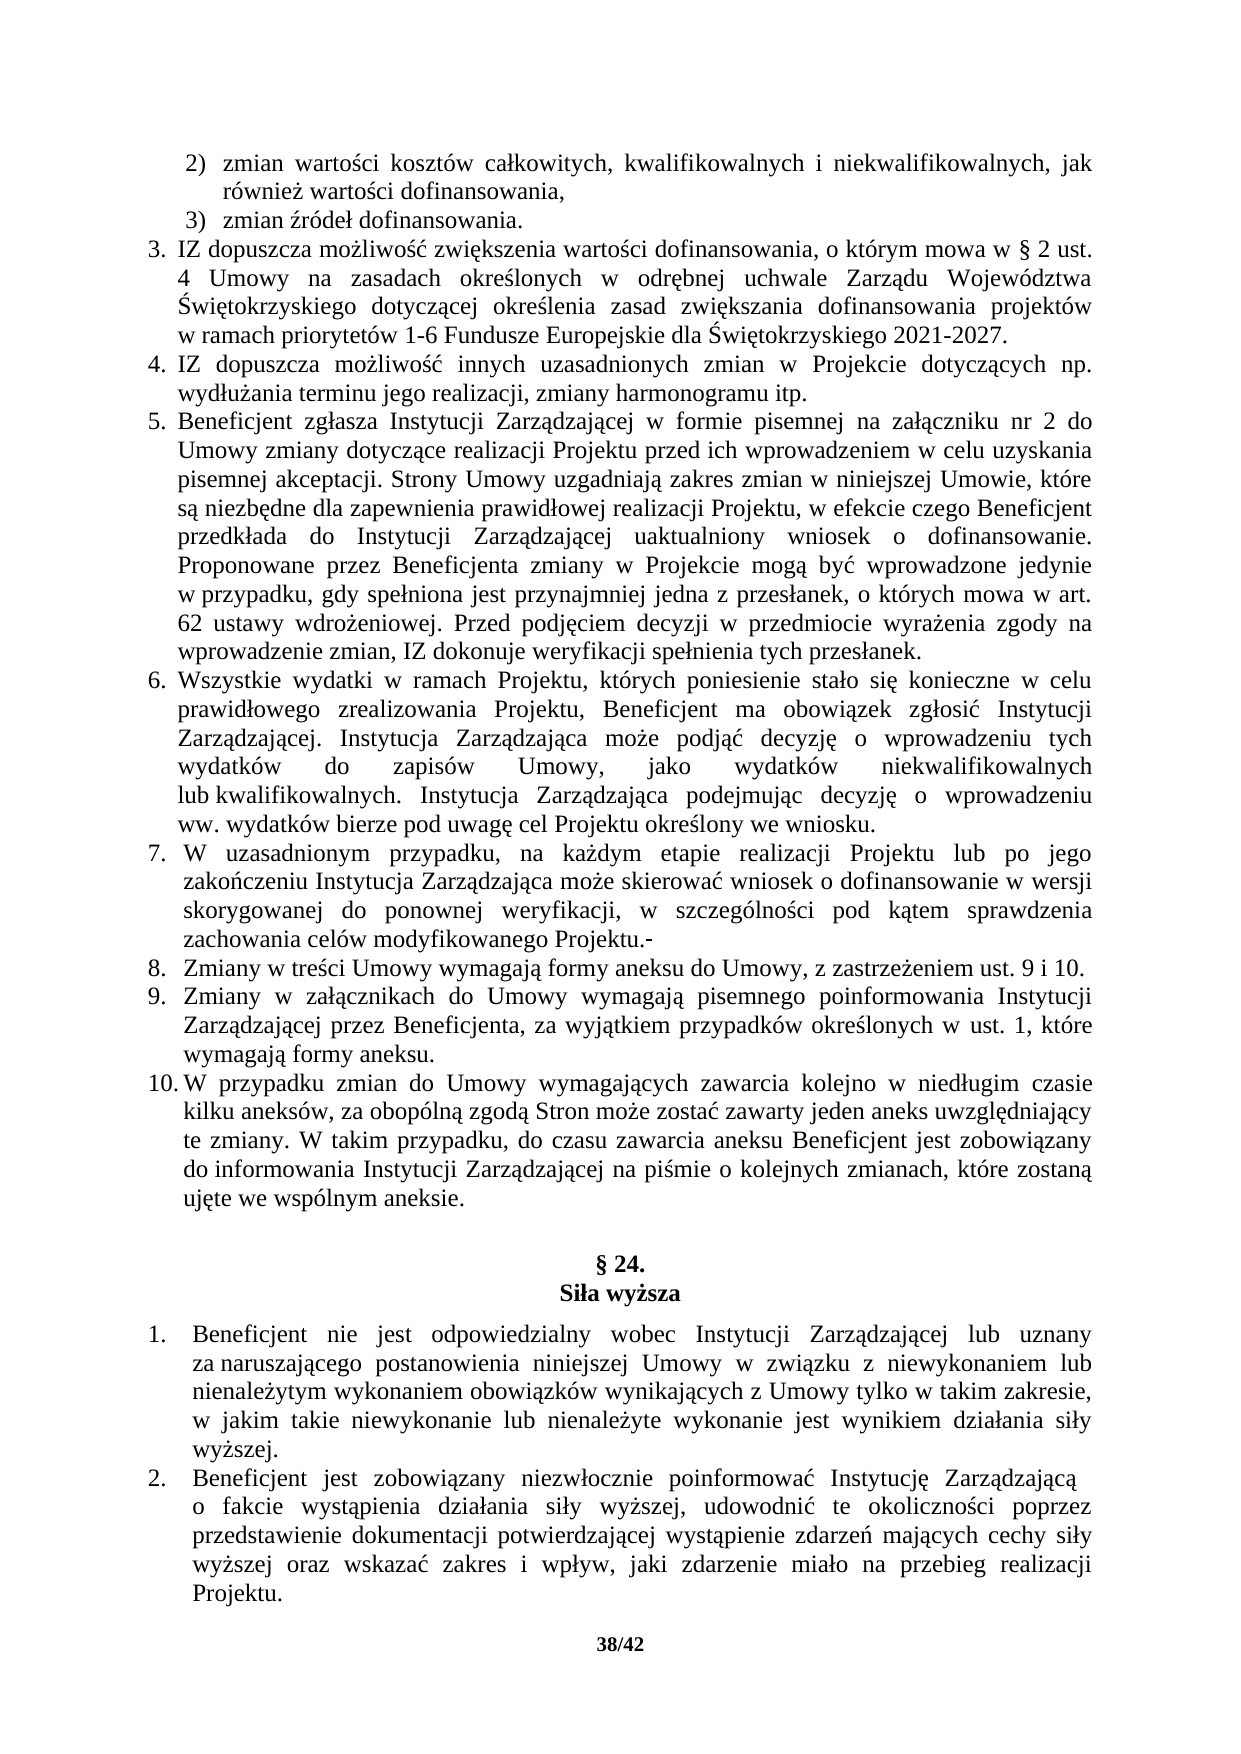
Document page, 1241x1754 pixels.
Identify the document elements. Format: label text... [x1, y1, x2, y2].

list zmian źródeł dofinansowania. [185, 205, 1093, 234]
list IZ dopuszcza możliwość innych uzasadnionych zmian w Projekcie dotyczących np. wydłużania terminu jego realizacji, zmiany harmonogramu itp. [148, 349, 1093, 406]
list zmian wartości kosztów całkowitych, kwalifikowalnych i niekwalifikowalnych, jak również wartości dofinansowania, [185, 148, 1093, 205]
list W przypadku zmian do Umowy wymagających zawarcia kolejno w niedługim czasie kilku aneksów, za obopólną zgodą Stron może zostać zawarty jeden aneks uwzględniający te zmiany. W takim przypadku, do czasu zawarcia aneksu Beneficjent jest zobowiązany do informowania Instytucji Zarządzającej na piśmie o kolejnych zmianach, które zostaną ujęte we wspólnym aneksie. [148, 1068, 1093, 1211]
list IZ dopuszcza możliwość zwiększenia wartości dofinansowania, o którym mowa w § 2 ust. 4 Umowy na zasadach określonych w odrębnej uchwale Zarządu Województwa Świętokrzyskiego dotyczącej określenia zasad zwiększania dofinansowania projektów w ramach priorytetów 1-6 Fundusze Europejskie dla Świętokrzyskiego 2021-2027. [148, 234, 1093, 349]
list Beneficjent jest zobowiązany niezwłocznie poinformować Instytucję Zarządzającą o fakcie wystąpienia działania siły wyższej, udowodnić te okoliczności poprzez przedstawienie dokumentacji potwierdzającej wystąpienie zdarzeń mających cechy siły wyższej oraz wskazać zakres i wpływ, jaki zdarzenie miało na przebieg realizacji Projektu. [148, 1463, 1093, 1606]
list Zmiany w treści Umowy wymagają formy aneksu do Umowy, z zastrzeżeniem ust. 9 i 10. [148, 953, 1093, 981]
list Zmiany w załącznikach do Umowy wymagają pisemnego poinformowania Instytucji Zarządzającej przez Beneficjenta, za wyjątkiem przypadków określonych w ust. 1, które wymagają formy aneksu. [148, 981, 1093, 1068]
list W uzasadnionym przypadku, na każdym etapie realizacji Projektu lub po jego zakończeniu Instytucja Zarządzająca może skierować wniosek o dofinansowanie w wersji skorygowanej do ponownej weryfikacji, w szczególności pod kątem sprawdzenia zachowania celów modyfikowanego Projektu. [148, 838, 1093, 953]
list Beneficjent nie jest odpowiedzialny wobec Instytucji Zarządzającej lub uznany za naruszającego postanowienia niniejszej Umowy w związku z niewykonaniem lub nienależytym wykonaniem obowiązków wynikających z Umowy tylko w takim zakresie, w jakim takie niewykonanie lub nienależyte wykonanie jest wynikiem działania siły wyższej. [148, 1319, 1093, 1463]
list Beneficjent zgłasza Instytucji Zarządzającej w formie pisemnej na załączniku nr 2 do Umowy zmiany dotyczące realizacji Projektu przed ich wprowadzeniem w celu uzyskania pisemnej akceptacji. Strony Umowy uzgadniają zakres zmian w niniejszej Umowie, które są niezbędne dla zapewnienia prawidłowej realizacji Projektu, w efekcie czego Beneficjent przedkłada do Instytucji Zarządzającej uaktualniony wniosek o dofinansowanie. Proponowane przez Beneficjenta zmiany w Projekcie mogą być wprowadzone jedynie w przypadku, gdy spełniona jest przynajmniej jedna z przesłanek, o których mowa w art. 62 ustawy wdrożeniowej. Przed podjęciem decyzji w przedmiocie wyrażenia zgody na wprowadzenie zmian, IZ dokonuje weryfikacji spełnienia tych przesłanek. [148, 406, 1093, 665]
list Wszystkie wydatki w ramach Projektu, których poniesienie stało się konieczne w celu prawidłowego zrealizowania Projektu, Beneficjent ma obowiązek zgłosić Instytucji Zarządzającej. Instytucja Zarządzająca może podjąć decyzję o wprowadzeniu tych wydatków do zapisów Umowy, jako wydatków niekwalifikowalnych lub kwalifikowalnych. Instytucja Zarządzająca podejmując decyzję o wprowadzeniu ww. wydatków bierze pod uwagę cel Projektu określony we wniosku. [148, 665, 1093, 838]
subtitle § 24. Siła wyższa [148, 1249, 1093, 1306]
